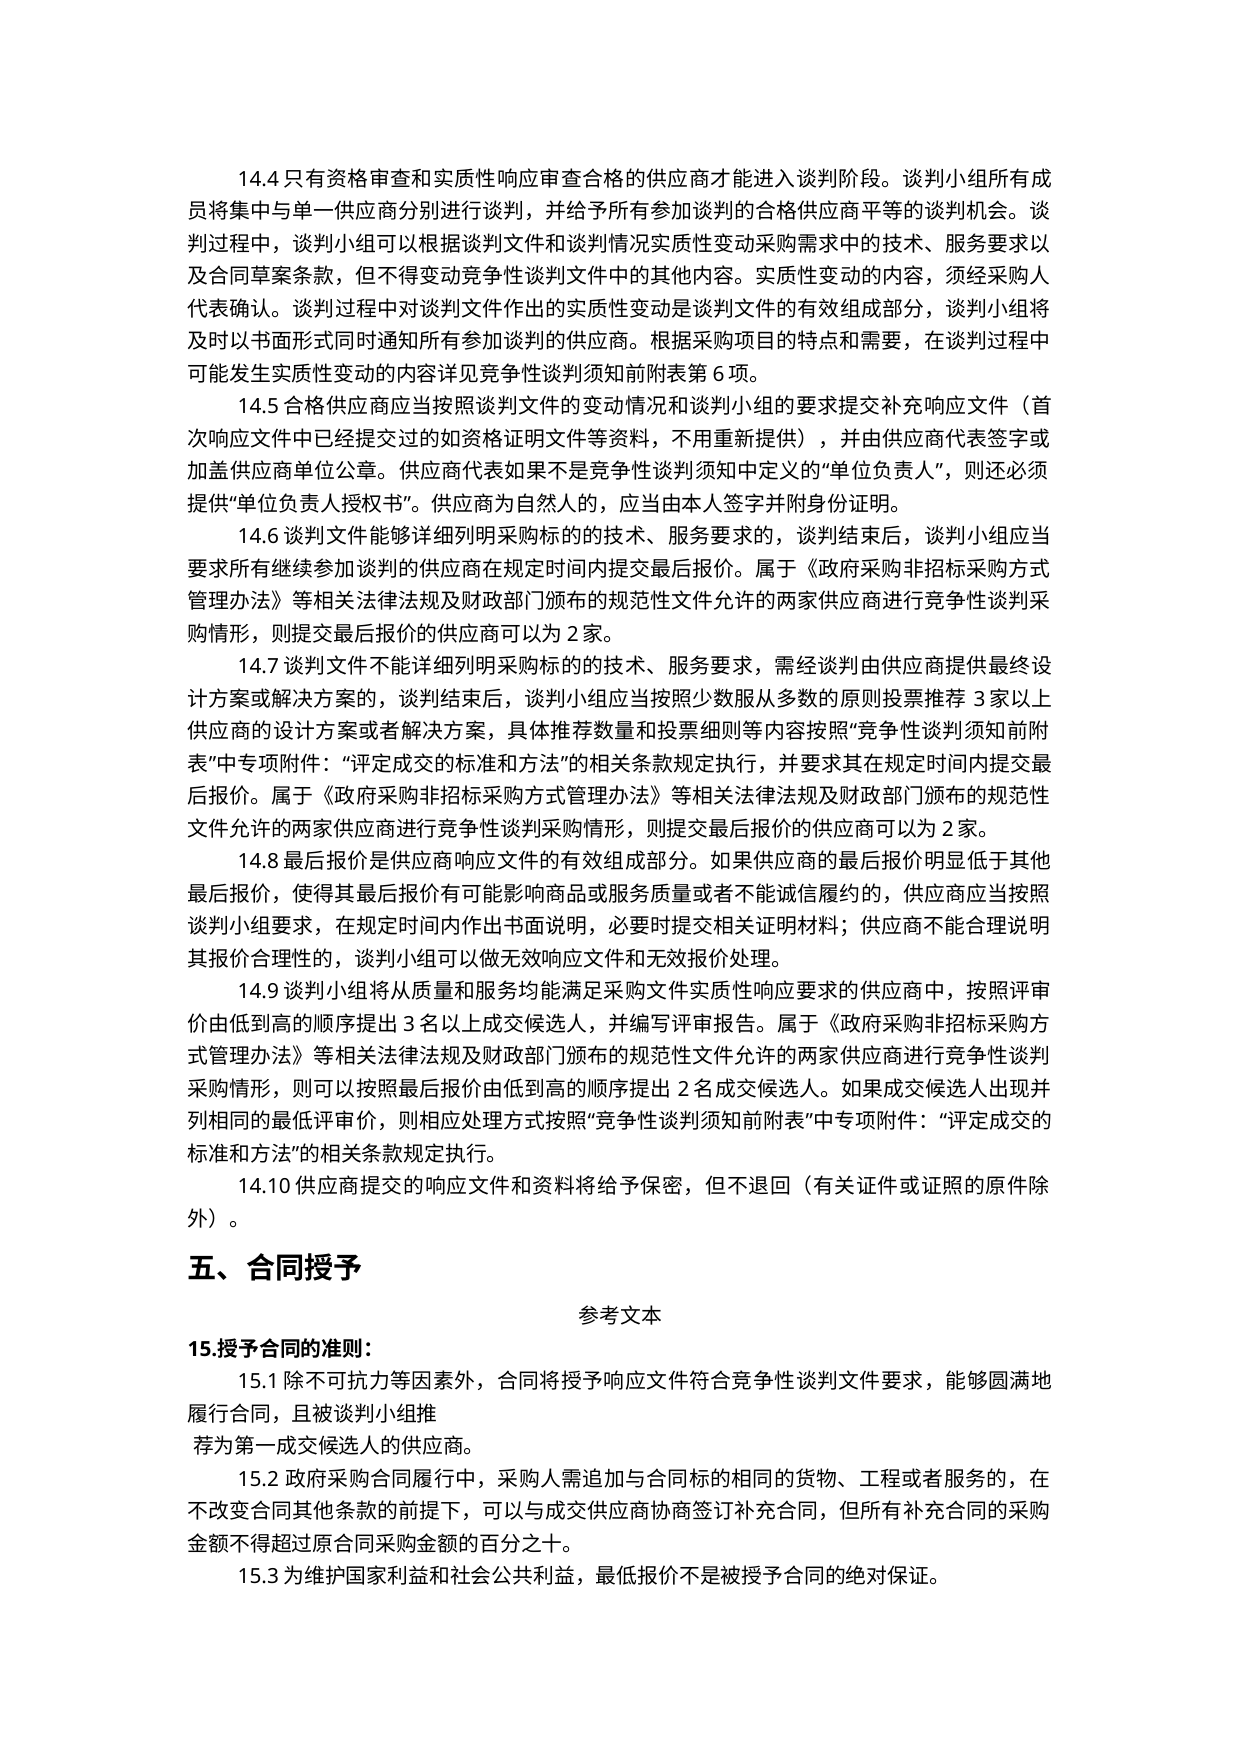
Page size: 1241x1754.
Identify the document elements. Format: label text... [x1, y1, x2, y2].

text 14.7谈判文件不能详细列明采购标的的技术、服务要求，需经谈判由供应商提供最终设计方案或解决方案的，谈判结束后，谈判小组应当按照少数服从多数的原则投票推荐3家以上供应商的设计方案或者解决方案，具体推荐数量和投票细则等内容按照“竞争性谈判须知前附表”中专项附件：“评定成交的标准和方法”的相关条款规定执行，并要求其在规定时间内提交最后报价。属于《政府采购非招标采购方式管理办法》等相关法律法规及财政部门颁布的规范性文件允许的两家供应商进行竞争性谈判采购情形，则提交最后报价的供应商可以为2家。 [187, 649, 1053, 844]
text 14.5合格供应商应当按照谈判文件的变动情况和谈判小组的要求提交补充响应文件（首次响应文件中已经提交过的如资格证明文件等资料，不用重新提供），并由供应商代表签字或加盖供应商单位公章。供应商代表如果不是竞争性谈判须知中定义的“单位负责人”，则还必须提供“单位负责人授权书”。供应商为自然人的，应当由本人签字并附身份证明。 [187, 389, 1053, 519]
text 15.授予合同的准则： [187, 1332, 1053, 1364]
text 14.10供应商提交的响应文件和资料将给予保密，但不退回（有关证件或证照的原件除外）。 [187, 1169, 1053, 1234]
text 五、合同授予 [187, 1234, 1053, 1299]
text 14.9谈判小组将从质量和服务均能满足采购文件实质性响应要求的供应商中，按照评审价由低到高的顺序提出3名以上成交候选人，并编写评审报告。属于《政府采购非招标采购方式管理办法》等相关法律法规及财政部门颁布的规范性文件允许的两家供应商进行竞争性谈判采购情形，则可以按照最后报价由低到高的顺序提出2名成交候选人。如果成交候选人出现并列相同的最低评审价，则相应处理方式按照“竞争性谈判须知前附表”中专项附件：“评定成交的标准和方法”的相关条款规定执行。 [187, 974, 1053, 1169]
text 15.1除不可抗力等因素外，合同将授予响应文件符合竞争性谈判文件要求，能够圆满地履行合同，且被谈判小组推 荐为第一成交候选人的供应商。 [187, 1364, 1053, 1462]
text 15.2 政府采购合同履行中，采购人需追加与合同标的相同的货物、工程或者服务的，在不改变合同其他条款的前提下，可以与成交供应商协商签订补充合同，但所有补充合同的采购金额不得超过原合同采购金额的百分之十。 [187, 1462, 1053, 1559]
text 14.4只有资格审查和实质性响应审查合格的供应商才能进入谈判阶段。谈判小组所有成员将集中与单一供应商分别进行谈判，并给予所有参加谈判的合格供应商平等的谈判机会。谈判过程中，谈判小组可以根据谈判文件和谈判情况实质性变动采购需求中的技术、服务要求以及合同草案条款，但不得变动竞争性谈判文件中的其他内容。实质性变动的内容，须经采购人代表确认。谈判过程中对谈判文件作出的实质性变动是谈判文件的有效组成部分，谈判小组将及时以书面形式同时通知所有参加谈判的供应商。根据采购项目的特点和需要，在谈判过程中可能发生实质性变动的内容详见竞争性谈判须知前附表第6项。 [187, 162, 1053, 389]
text 15.3为维护国家利益和社会公共利益，最低报价不是被授予合同的绝对保证。 [187, 1559, 1053, 1592]
text 参考文本 [187, 1299, 1053, 1332]
text 14.6谈判文件能够详细列明采购标的的技术、服务要求的，谈判结束后，谈判小组应当要求所有继续参加谈判的供应商在规定时间内提交最后报价。属于《政府采购非招标采购方式管理办法》等相关法律法规及财政部门颁布的规范性文件允许的两家供应商进行竞争性谈判采购情形，则提交最后报价的供应商可以为2家。 [187, 519, 1053, 649]
text 14.8最后报价是供应商响应文件的有效组成部分。如果供应商的最后报价明显低于其他最后报价，使得其最后报价有可能影响商品或服务质量或者不能诚信履约的，供应商应当按照谈判小组要求，在规定时间内作出书面说明，必要时提交相关证明材料；供应商不能合理说明其报价合理性的，谈判小组可以做无效响应文件和无效报价处理。 [187, 844, 1053, 974]
